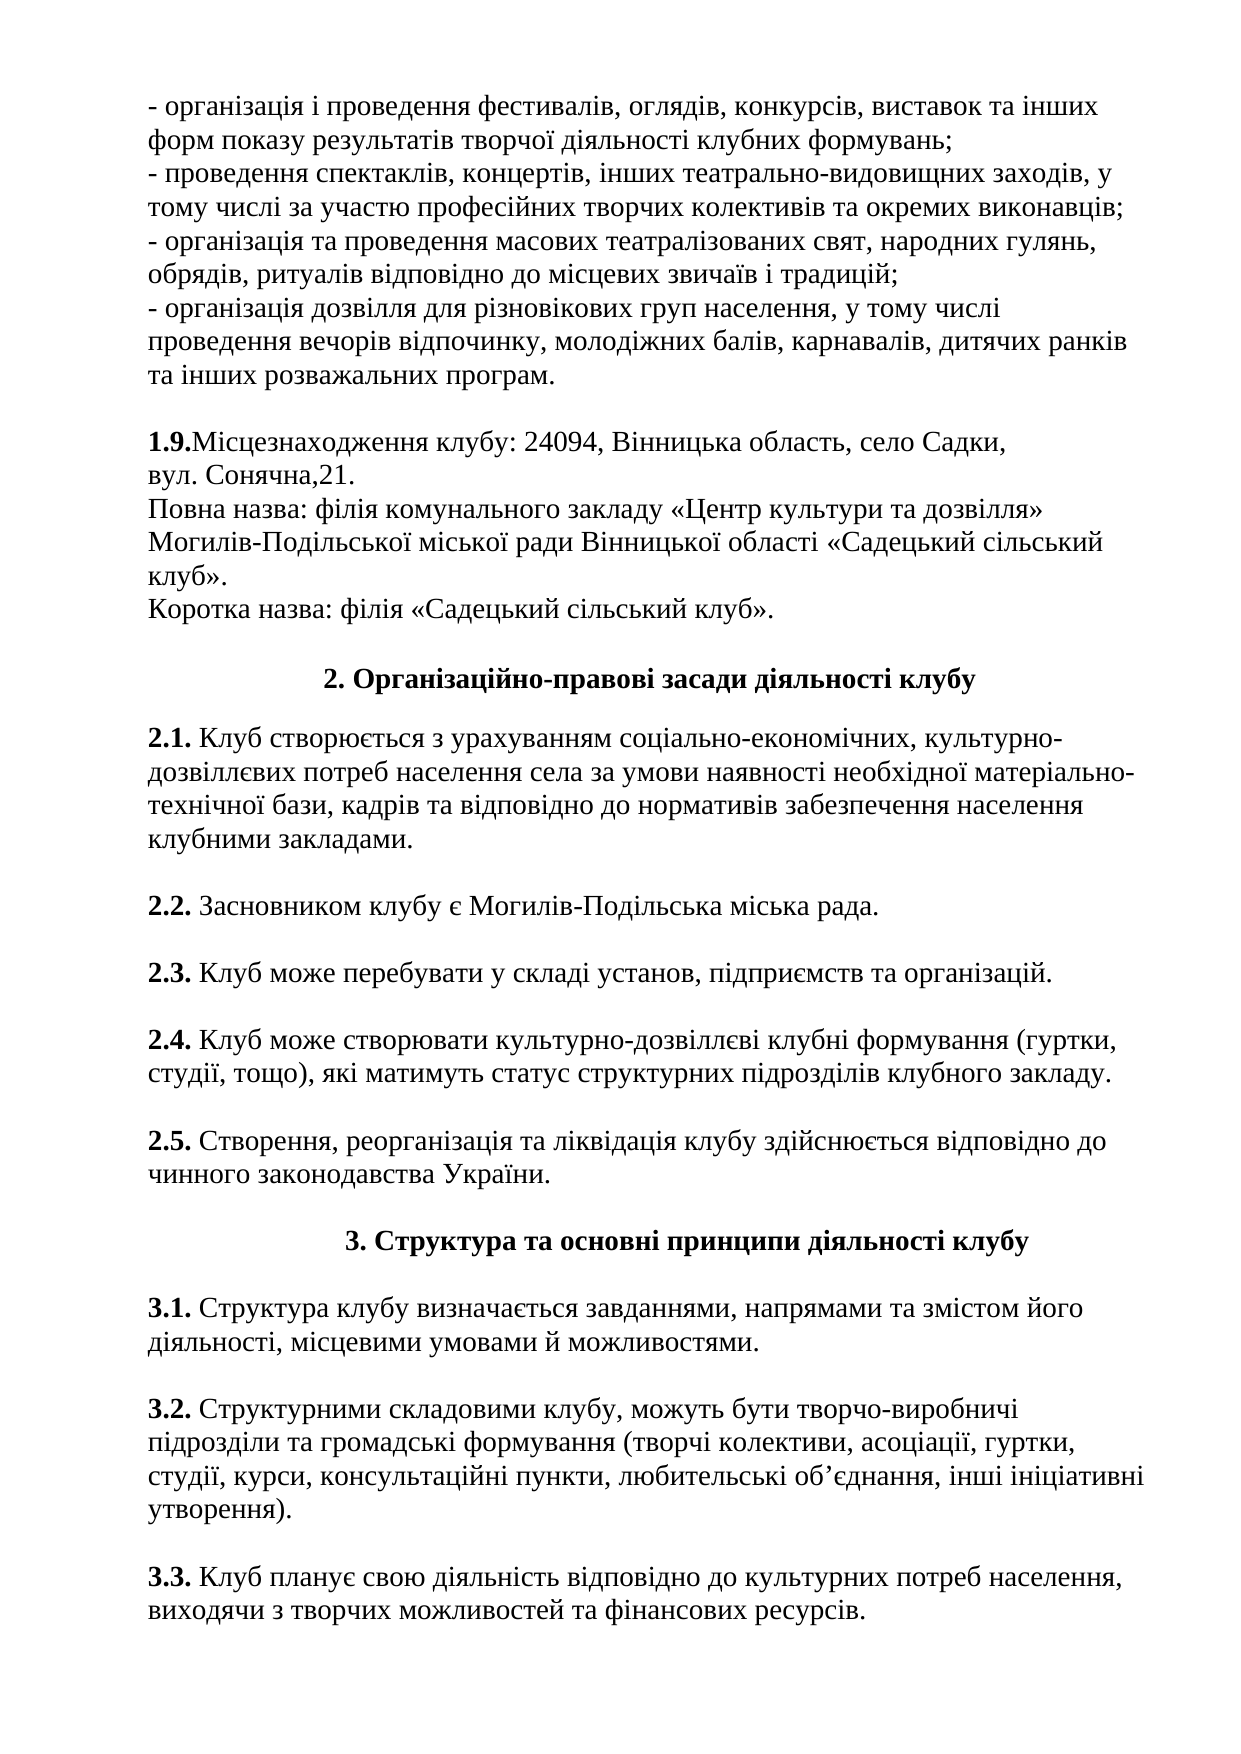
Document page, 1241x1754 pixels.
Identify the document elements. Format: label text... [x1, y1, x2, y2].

text Повна назва: філія комунального закладу «Центр культури та дозвілля» Могилів-Подільської міської ради Вінницької області «Садецький сільський клуб». [148, 491, 1152, 592]
text - проведення спектаклів, концертів, інших театрально-видовищних заходів, у тому числі за участю професійних творчих колективів та окремих виконавців; [148, 156, 1152, 223]
text 2.1. Клуб створюється з урахуванням соціально-економічних, культурно-дозвіллєвих потреб населення села за умови наявності необхідної матеріально- [148, 720, 1152, 787]
text 3.2. Структурними складовими клубу, можуть бути творчо-виробничі підрозділи та громадські формування (творчі колективи, асоціації, гуртки, студії, курси, консультаційні пункти, любительські об’єднання, інші ініціативні утворення). [148, 1391, 1152, 1525]
text 1.9.Місцезнаходження клубу: 24094, Вінницька область, село Садки, [148, 424, 1152, 457]
text 2. Організаційно-правові засади діяльності клубу [148, 661, 1152, 694]
text технічної бази, кадрів та відповідно до нормативів забезпечення населення клубними закладами. [148, 787, 1152, 854]
text Коротка назва: філія «Садецький сільський клуб». [148, 592, 1152, 625]
text 3. Структура та основні принципи діяльності клубу [223, 1223, 1152, 1257]
text 2.5. Створення, реорганізація та ліквідація клубу здійснюється відповідно до чинного законодавства України. [148, 1123, 1152, 1190]
text 3.1. Структура клубу визначається завданнями, напрямами та змістом його діяльності, місцевими умовами й можливостями. [148, 1290, 1152, 1357]
text - організація дозвілля для різновікових груп населення, у тому числі проведення вечорів відпочинку, молодіжних балів, карнавалів, дитячих ранків та інших розважальних програм. [148, 290, 1152, 390]
text вул. Сонячна,21. [148, 457, 1152, 491]
text 2.4. Клуб може створювати культурно-дозвіллєві клубні формування (гуртки, студії, тощо), які матимуть статус структурних підрозділів клубного закладу. [148, 1022, 1152, 1089]
text 3.3. Клуб планує свою діяльність відповідно до культурних потреб населення, виходячи з творчих можливостей та фінансових ресурсів. [148, 1559, 1152, 1626]
text - організація і проведення фестивалів, оглядів, конкурсів, виставок та інших форм показу результатів творчої діяльності клубних формувань; [148, 88, 1152, 156]
text - організація та проведення масових театралізованих свят, народних гулянь, обрядів, ритуалів відповідно до місцевих звичаїв і традицій; [148, 223, 1152, 290]
text 2.2. Засновником клубу є Могилів-Подільська міська рада. [148, 888, 1152, 921]
text 2.3. Клуб може перебувати у складі установ, підприємств та організацій. [148, 955, 1152, 988]
